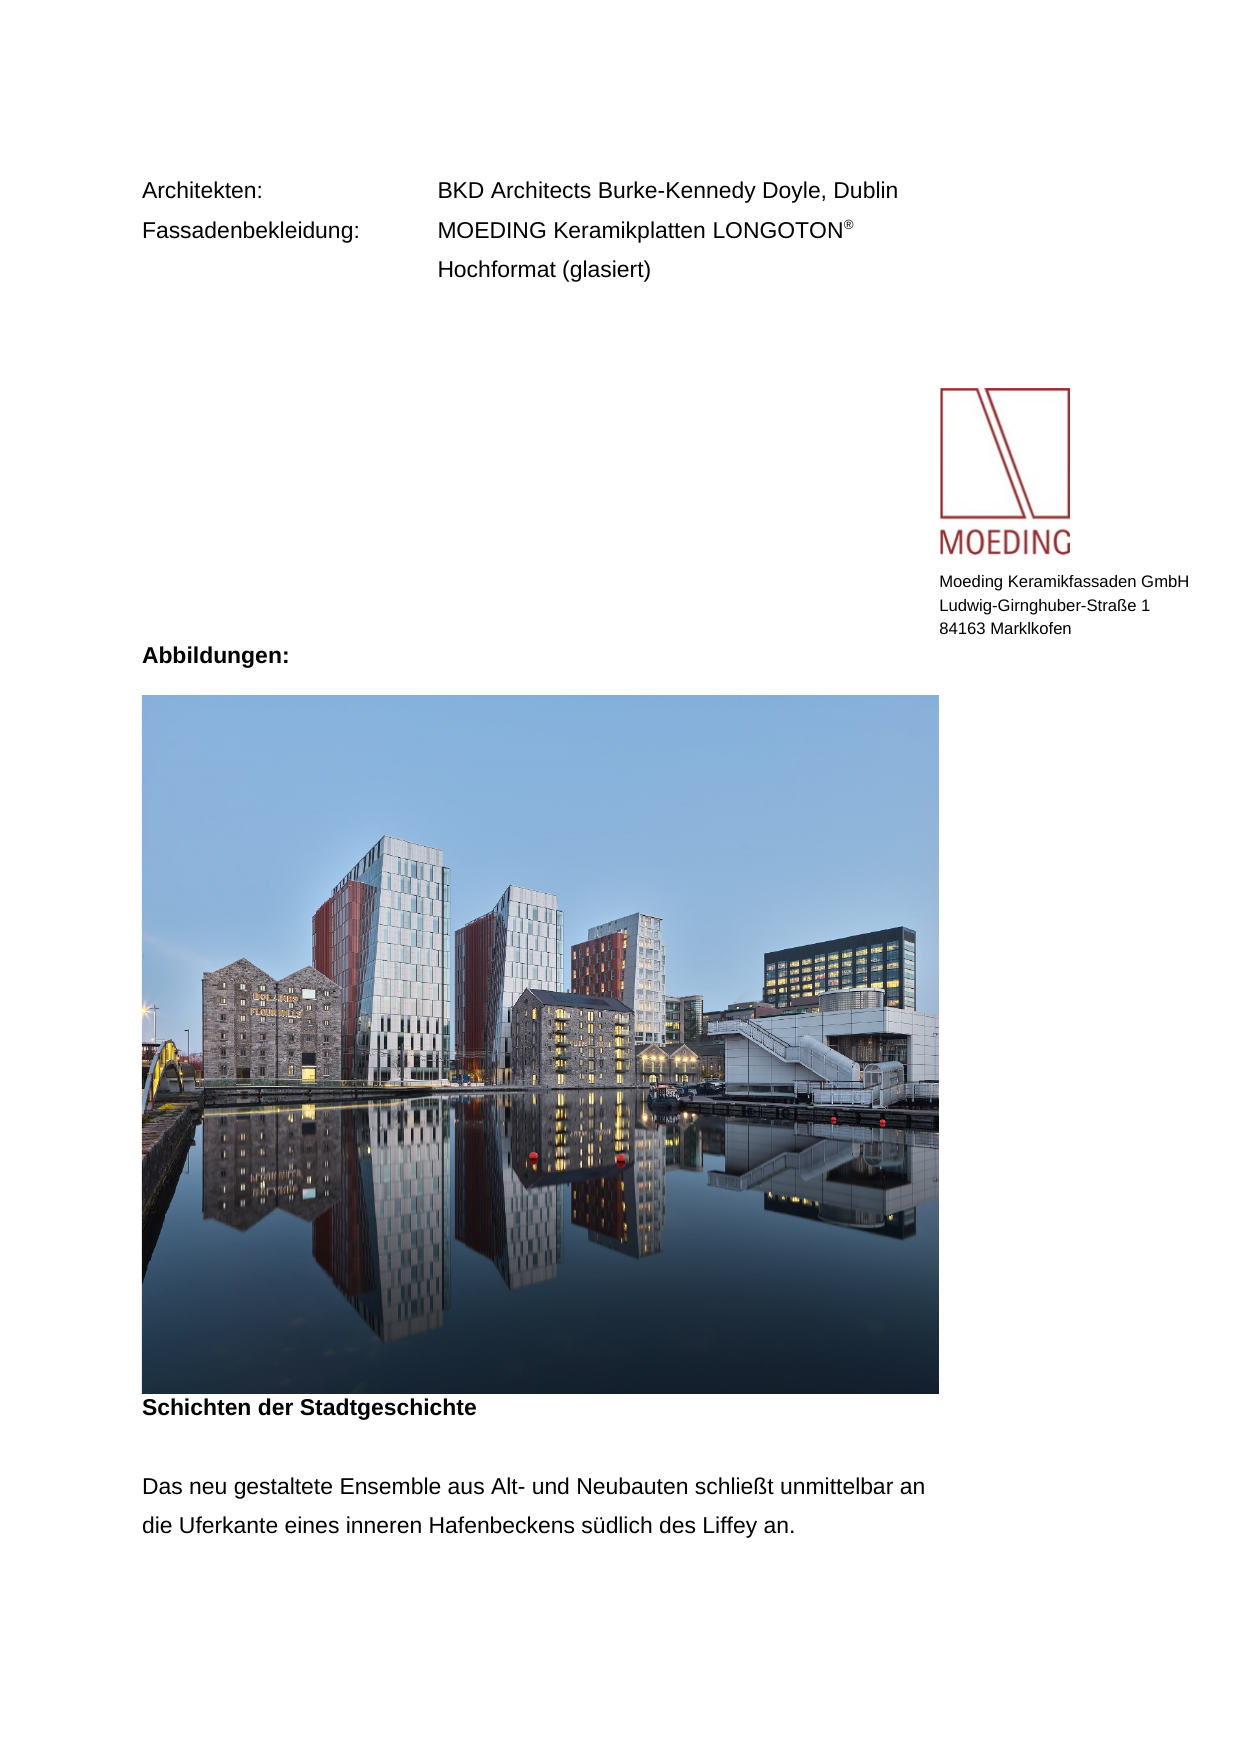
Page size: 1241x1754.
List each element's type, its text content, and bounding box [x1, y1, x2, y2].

picture [141, 695, 939, 1394]
text Ludwig-Girnghuber-Straße 1 [142, 596, 1219, 615]
picture [940, 388, 1071, 555]
text Das neu gestaltete Ensemble aus Alt- und Neubauten schließt unmittelbar an die Uferkante eines inneren Hafenbeckens südlich des Liffey an. [142, 1473, 951, 1539]
text Moeding Keramikfassaden GmbH [142, 572, 1205, 591]
text Fassadenbekleidung: MOEDING Keramikplatten LONGOTON® Hochformat (glasiert) [142, 217, 939, 282]
text Architekten: BKD Architects Burke-Kennedy Doyle, Dublin [142, 177, 939, 203]
text Schichten der Stadtgeschichte [142, 1394, 951, 1420]
text 84163 Marklkofen [142, 619, 1219, 638]
text Abbildungen: [142, 642, 939, 669]
